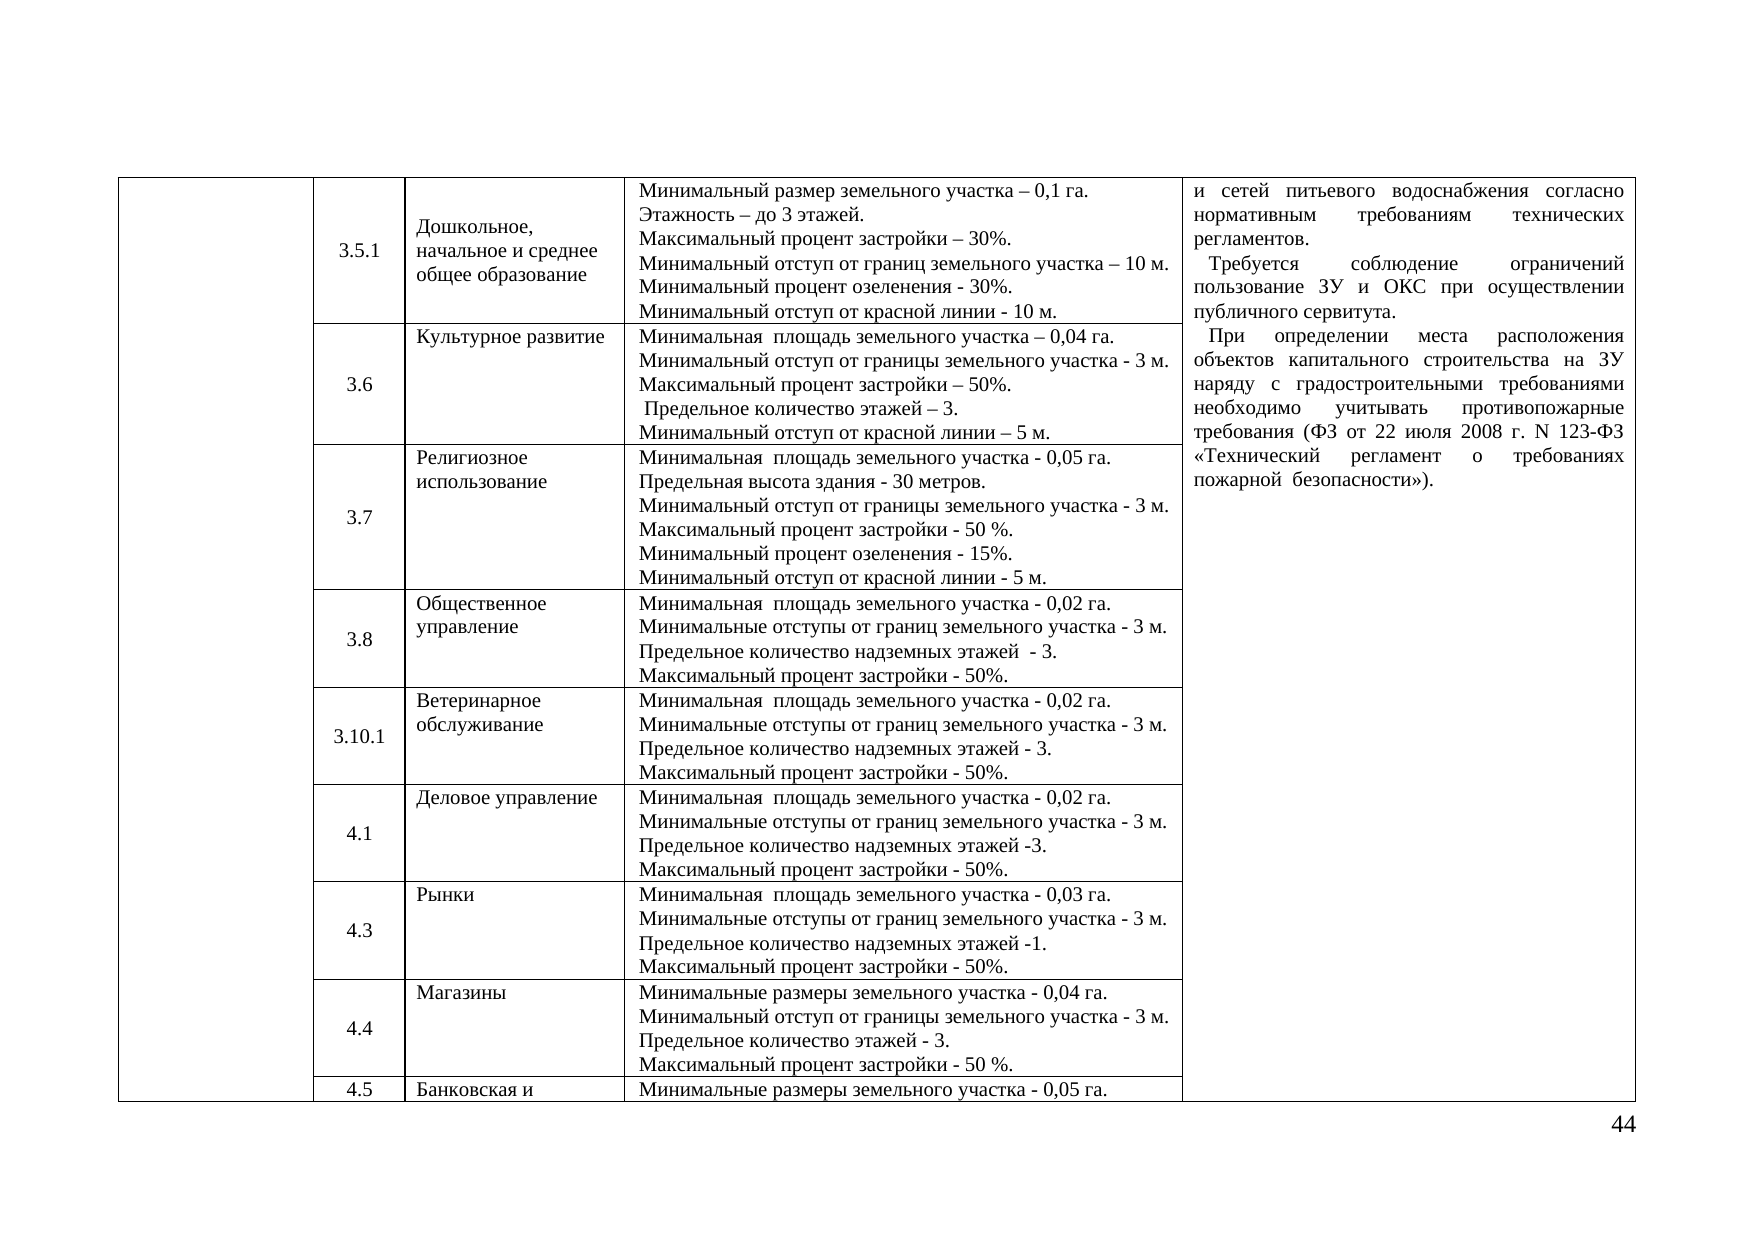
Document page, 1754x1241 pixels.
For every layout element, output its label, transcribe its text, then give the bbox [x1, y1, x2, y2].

table_cell 4.3 [314, 882, 404, 978]
table_cell 4.1 [314, 785, 404, 881]
table_cell Минимальная площадь земельного участка - 0,02 га. Минимальные отступы от границ земельного участка - 3 м. Предельное количество надземных этажей - 3. Максимальный процент застройки - 50%. [625, 590, 1182, 687]
table_cell Минимальный размер земельного участка – 0,1 га. Этажность – до 3 этажей. Максимальный процент застройки – 30%. Минимальный отступ от границ земельного участка – 10 м. Минимальный процент озеленения - 30%. Минимальный отступ от красной линии - 10 м. [625, 178, 1182, 323]
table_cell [625, 1077, 1182, 1101]
table_cell Религиозное использование [406, 445, 624, 589]
table_cell Минимальная площадь земельного участка - 0,02 га. Минимальные отступы от границ земельного участка - 3 м. Предельное количество надземных этажей - 3. Максимальный процент застройки - 50%. [625, 688, 1182, 784]
table_cell Деловое управление [406, 785, 624, 881]
table_cell Минимальная площадь земельного участка - 0,02 га. Минимальные отступы от границ земельного участка - 3 м. Предельное количество надземных этажей -3. Максимальный процент застройки - 50%. [625, 785, 1182, 881]
table_cell 3.10.1 [314, 688, 404, 784]
table_cell 3.5.1 [314, 178, 404, 323]
table_cell Минимальная площадь земельного участка - 0,05 га. Предельная высота здания - 30 метров. Минимальный отступ от границы земельного участка - 3 м. Максимальный процент застройки - 50 %. Минимальный процент озеленения - 15%. Минимальный отступ от красной линии - 5 м. [625, 445, 1182, 589]
table_cell Минимальные размеры земельного участка - 0,04 га. Минимальный отступ от границы земельного участка - 3 м. Предельное количество этажей - 3. Максимальный процент застройки - 50 %. [625, 980, 1182, 1076]
table_cell Культурное развитие [406, 324, 624, 444]
table_cell Минимальная площадь земельного участка – 0,04 га. Минимальный отступ от границы земельного участка - 3 м. Максимальный процент застройки – 50%. Предельное количество этажей – 3. Минимальный отступ от красной линии – 5 м. [625, 324, 1182, 444]
table_cell Общественное управление [406, 590, 624, 687]
table_cell Минимальная площадь земельного участка - 0,03 га. Минимальные отступы от границ земельного участка - 3 м. Предельное количество надземных этажей -1. Максимальный процент застройки - 50%. [625, 882, 1182, 978]
table_cell Ветеринарное обслуживание [406, 688, 624, 784]
table_cell Дошкольное, начальное и среднее общее образование [406, 178, 624, 323]
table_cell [406, 1077, 624, 1101]
table_cell Магазины [406, 980, 624, 1076]
table_cell 4.4 [314, 980, 404, 1076]
table_cell 3.6 [314, 324, 404, 444]
table_cell Рынки [406, 882, 624, 978]
table_cell 3.8 [314, 590, 404, 687]
table_cell 4.5 [314, 1077, 404, 1101]
table_cell 3.7 [314, 445, 404, 589]
